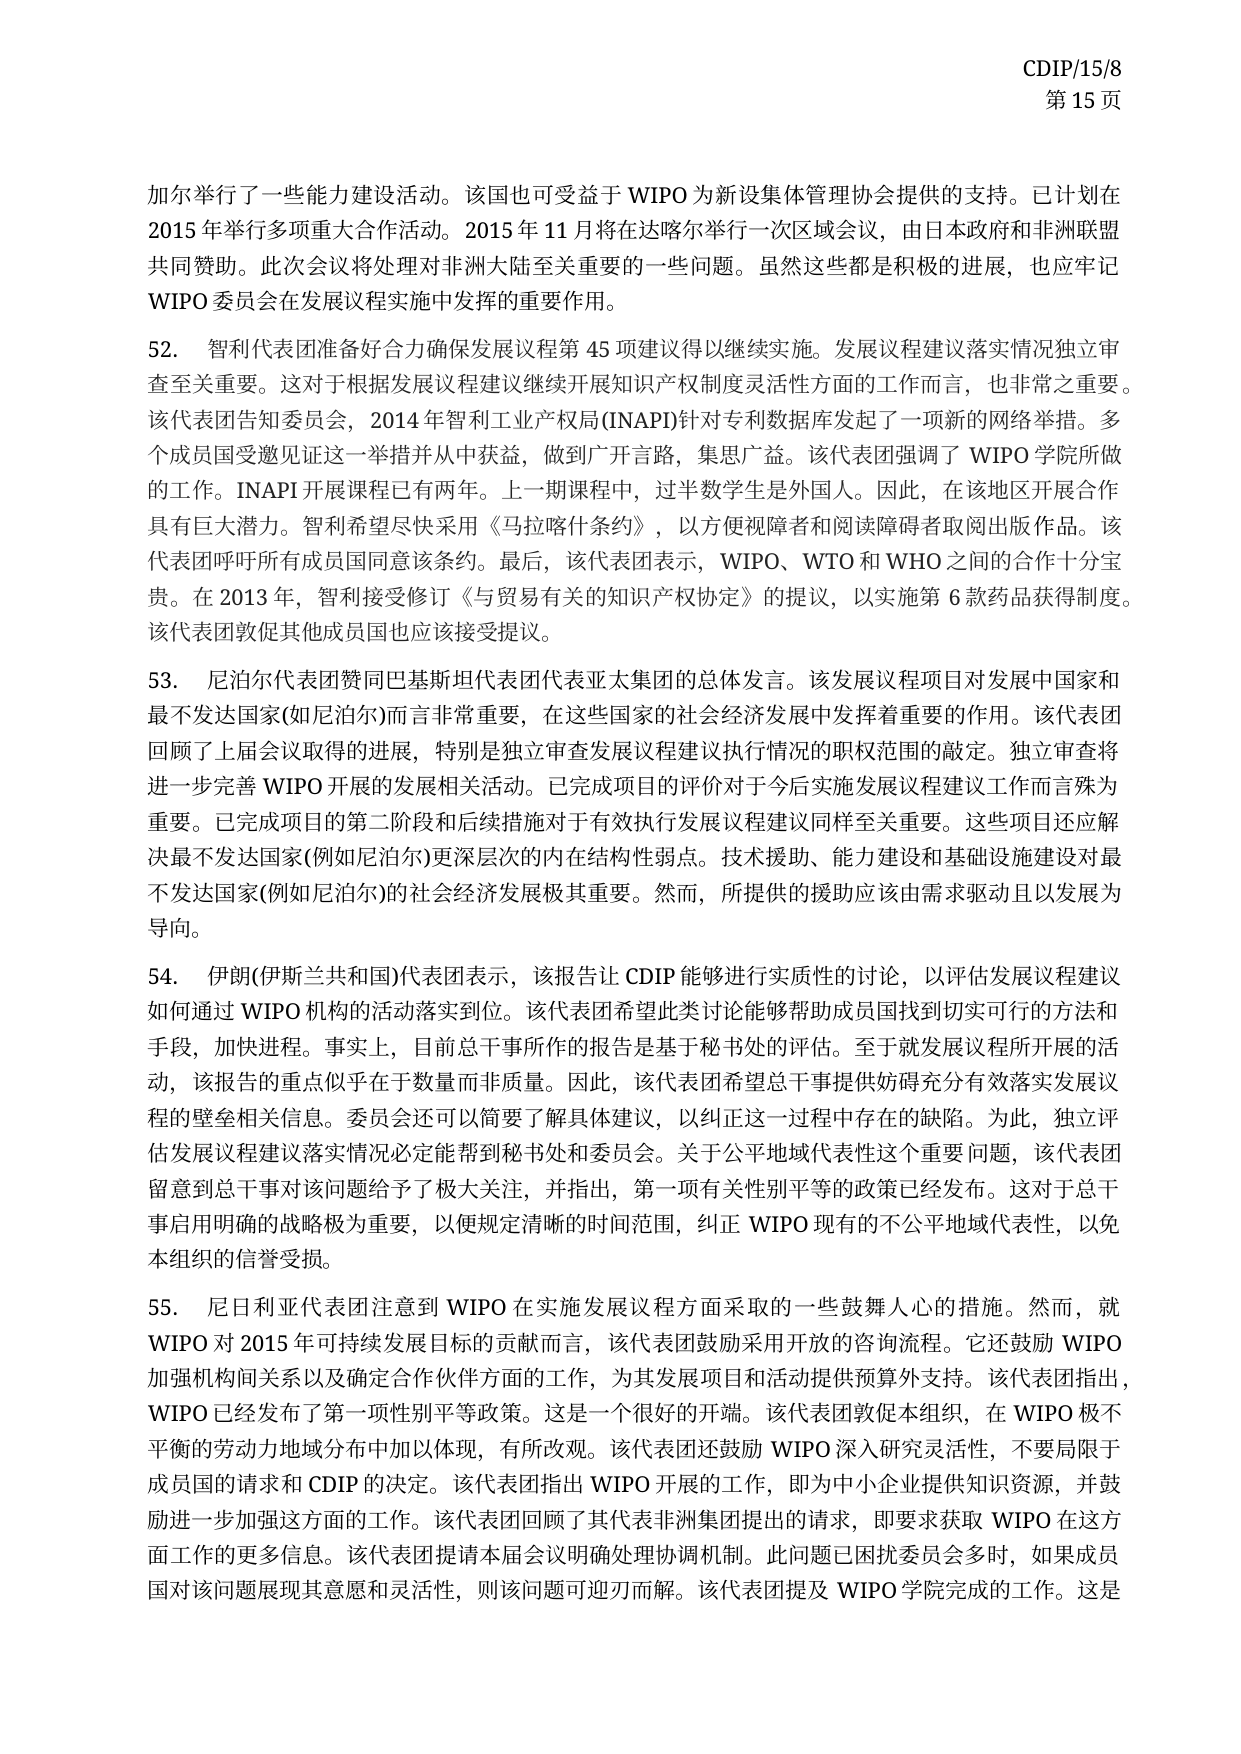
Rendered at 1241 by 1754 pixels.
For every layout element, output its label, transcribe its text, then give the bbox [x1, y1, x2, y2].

list . 尼泊尔代表团赞同巴基斯坦代表团代表亚太集团的总体发言。该发展议程项目对发展中国家和最不发达国家(如尼泊尔)而言非常重要，在这些国家的社会经济发展中发挥着重要的作用。该代表团回顾了上届会议取得的进展，特别是独立审查发展议程建议执行情况的职权范围的敲定。独立审查将进一步完善WIPO开展的发展相关活动。已完成项目的评价对于今后实施发展议程建议工作而言殊为重要。已完成项目的第二阶段和后续措施对于有效执行发展议程建议同样至关重要。这些项目还应解决最不发达国家(例如尼泊尔)更深层次的内在结构性弱点。技术援助、能力建设和基础设施建设对最不发达国家(例如尼泊尔)的社会经济发展极其重要。然而，所提供的援助应该由需求驱动且以发展为导向。 [148, 659, 1122, 943]
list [148, 174, 1122, 316]
list . 伊朗(伊斯兰共和国)代表团表示，该报告让CDIP能够进行实质性的讨论，以评估发展议程建议如何通过WIPO机构的活动落实到位。该代表团希望此类讨论能够帮助成员国找到切实可行的方法和手段，加快进程。事实上，目前总干事所作的报告是基于秘书处的评估。至于就发展议程所开展的活动，该报告的重点似乎在于数量而非质量。因此，该代表团希望总干事提供妨碍充分有效落实发展议程的壁垒相关信息。委员会还可以简要了解具体建议，以纠正这一过程中存在的缺陷。为此，独立评估发展议程建议落实情况必定能帮到秘书处和委员会。关于公平地域代表性这个重要问题，该代表团留意到总干事对该问题给予了极大关注，并指出，第一项有关性别平等的政策已经发布。这对于总干事启用明确的战略极为重要，以便规定清晰的时间范围，纠正WIPO现有的不公平地域代表性，以免本组织的信誉受损。 [148, 955, 1122, 1274]
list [148, 1287, 1122, 1605]
list . 智利代表团准备好合力确保发展议程第45项建议得以继续实施。发展议程建议落实情况独立审查至关重要。这对于根据发展议程建议继续开展知识产权制度灵活性方面的工作而言，也非常之重要。该代表团告知委员会，2014年智利工业产权局(INAPI)针对专利数据库发起了一项新的网络举措。多个成员国受邀见证这一举措并从中获益，做到广开言路，集思广益。该代表团强调了WIPO学院所做的工作。INAPI开展课程已有两年。上一期课程中，过半数学生是外国人。因此，在该地区开展合作具有巨大潜力。智利希望尽快采用《马拉喀什条约》，以方便视障者和阅读障碍者取阅出版作品。该代表团呼吁所有成员国同意该条约。最后，该代表团表示，WIPO、WTO和WHO之间的合作十分宝贵。在2013年，智利接受修订《与贸易有关的知识产权协定》的提议，以实施第6款药品获得制度。该代表团敦促其他成员国也应该接受提议。 [148, 328, 1122, 647]
